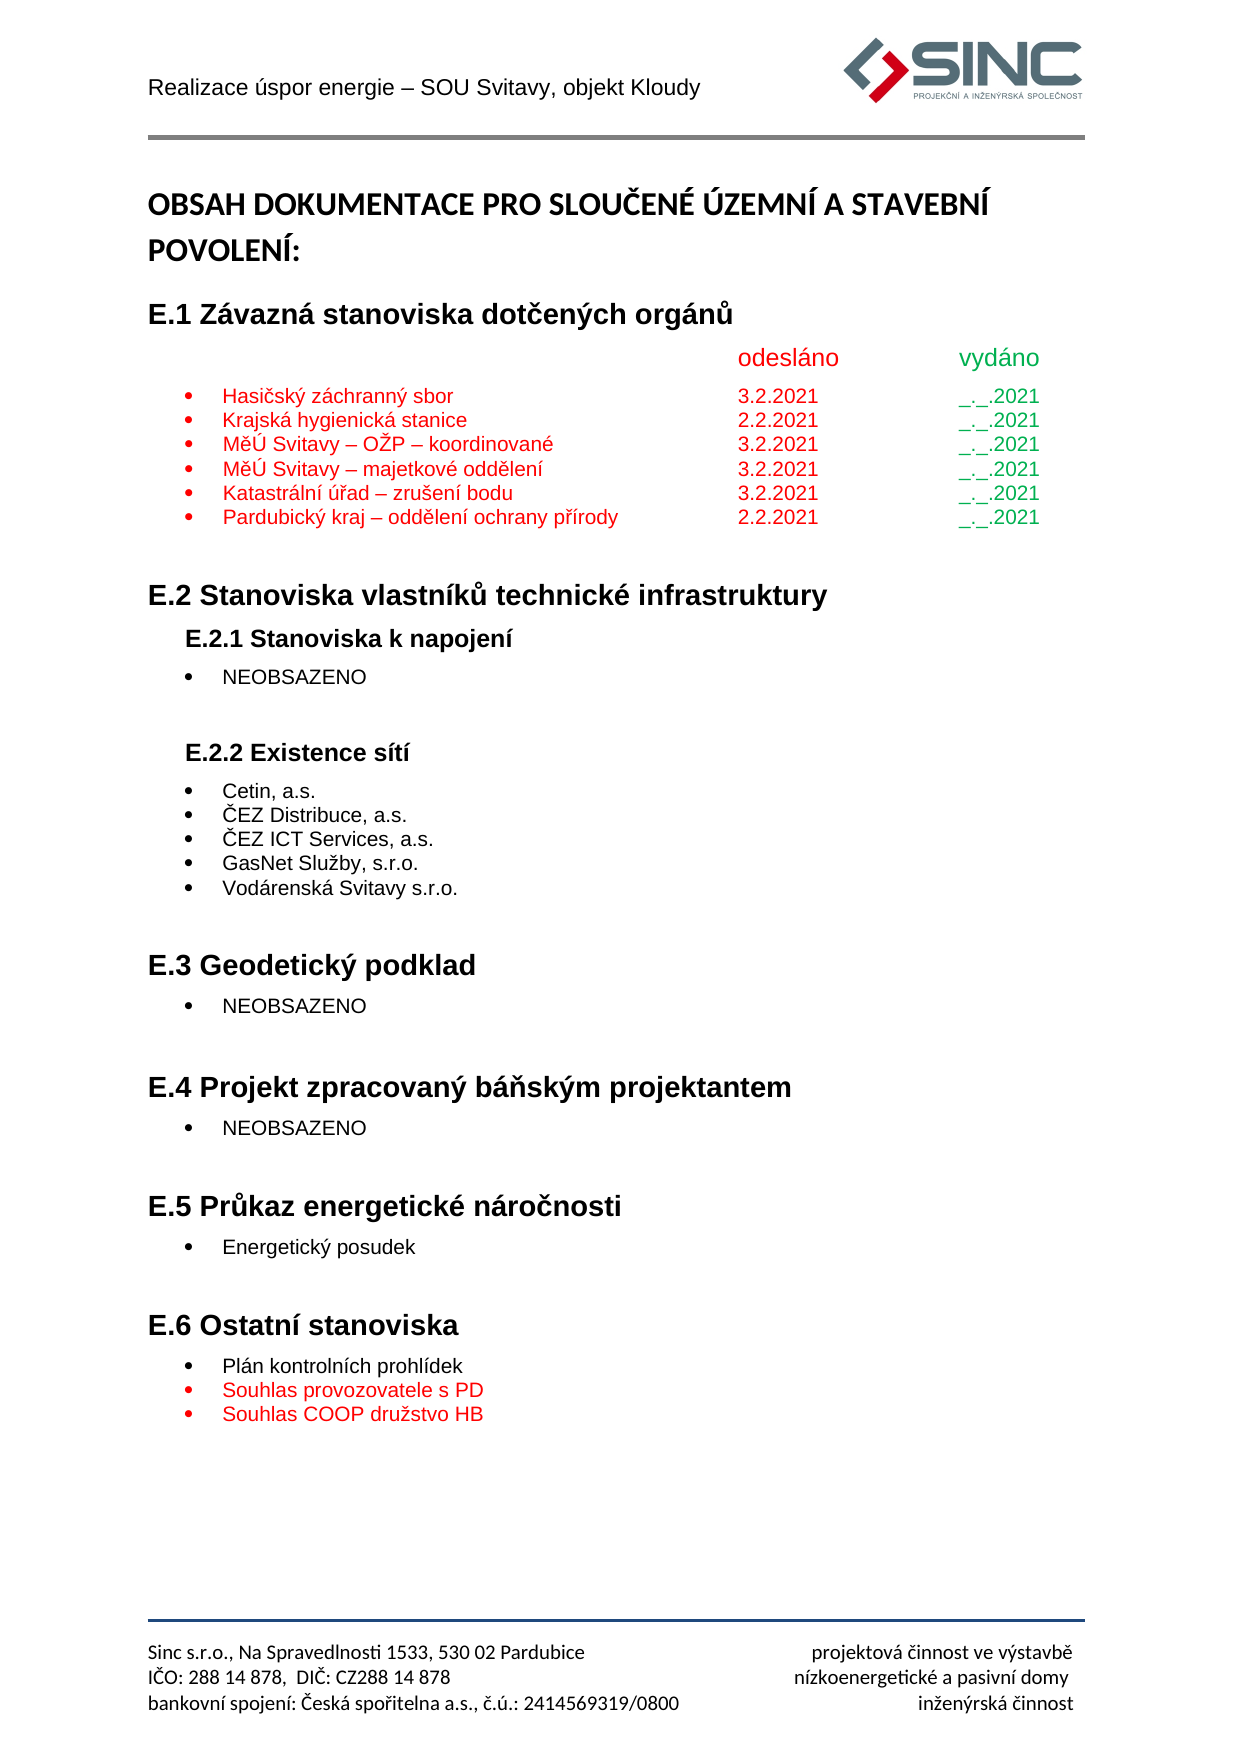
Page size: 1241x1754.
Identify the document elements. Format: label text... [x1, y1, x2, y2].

text odesláno vydáno [148, 343, 1093, 372]
text E.2.1 Stanoviska k napojení [148, 623, 1093, 652]
text E.3 Geodetický podklad [148, 948, 1093, 982]
text E.1 Závazná stanoviska dotčených orgánů [148, 297, 1093, 330]
text E.2 Stanoviska vlastníků technické infrastruktury [148, 577, 1093, 611]
list Energetický posudek [185, 1235, 1093, 1259]
list Pardubický kraj – oddělení ochrany přírody 2.2.2021 _._.2021 [185, 504, 1093, 528]
picture [837, 31, 1088, 109]
list ČEZ ICT Services, a.s. [185, 827, 1093, 851]
list Hasičský záchranný sbor 3.2.2021 _._.2021 [185, 384, 1093, 408]
list ČEZ Distribuce, a.s. [185, 803, 1093, 827]
list Souhlas COOP družstvo HB [185, 1402, 1093, 1426]
text E.4 Projekt zpracovaný báňským projektantem [148, 1070, 1093, 1103]
list GasNet Služby, s.r.o. [185, 851, 1093, 875]
list Krajská hygienická stanice 2.2.2021 _._.2021 [185, 408, 1093, 432]
list NEOBSAZENO [185, 665, 1093, 689]
list NEOBSAZENO [185, 994, 1093, 1018]
list Souhlas provozovatele s PD [185, 1378, 1093, 1402]
list Vodárenská Svitavy s.r.o. [185, 875, 1093, 899]
text OBSAH DOKUMENTACE PRO SLOUČENÉ ÚZEMNÍ A STAVEBNÍ POVOLENÍ: [148, 182, 1093, 270]
text E.2.2 Existence sítí [148, 738, 1093, 767]
list MěÚ Svitavy – majetkové oddělení 3.2.2021 _._.2021 [185, 456, 1093, 480]
list Katastrální úřad – zrušení bodu 3.2.2021 _._.2021 [185, 480, 1093, 504]
text E.6 Ostatní stanoviska [148, 1308, 1093, 1341]
list Plán kontrolních prohlídek [185, 1354, 1093, 1378]
text E.5 Průkaz energetické náročnosti [148, 1189, 1093, 1222]
list MěÚ Svitavy – OŽP – koordinované 3.2.2021 _._.2021 [185, 432, 1093, 456]
list Cetin, a.s. [185, 779, 1093, 803]
list NEOBSAZENO [185, 1116, 1093, 1140]
